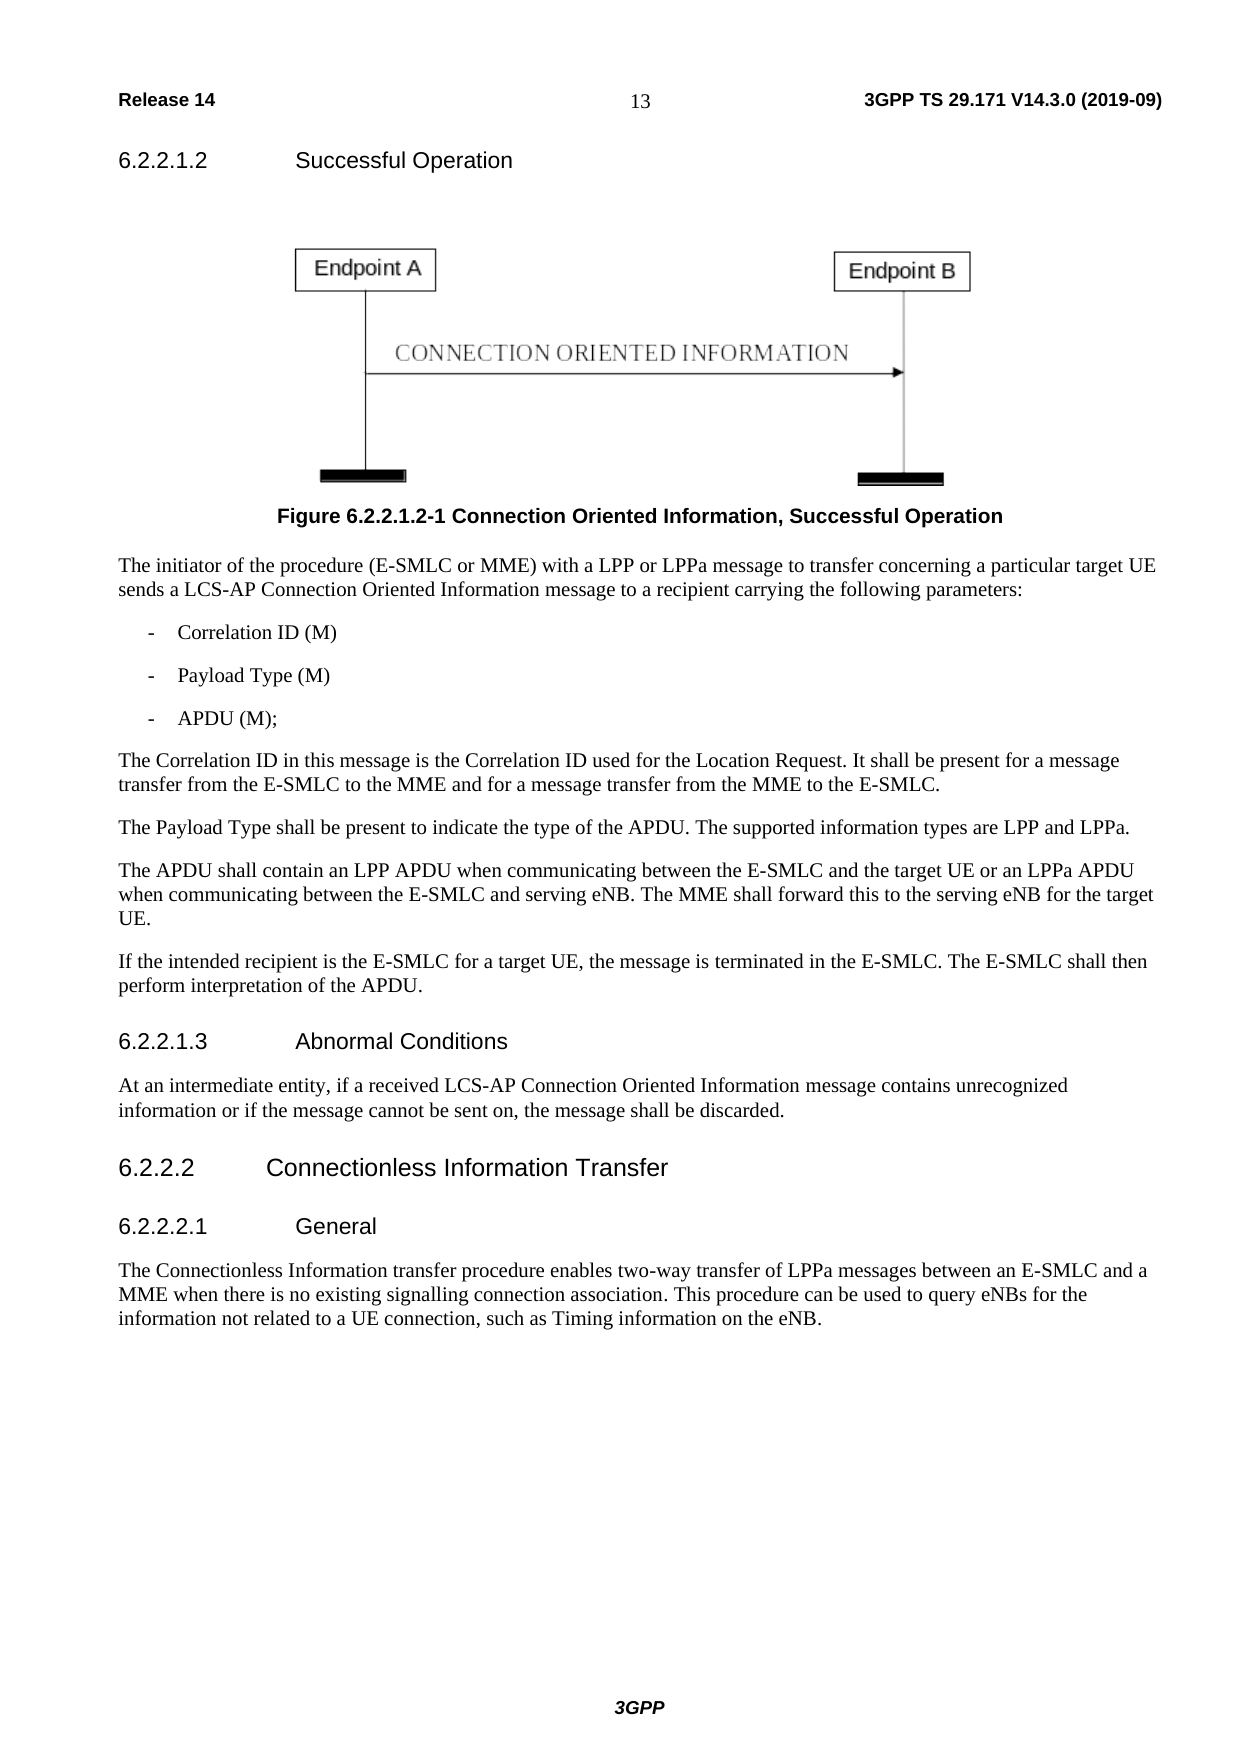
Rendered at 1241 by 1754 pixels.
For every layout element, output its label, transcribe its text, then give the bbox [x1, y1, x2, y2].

text The Payload Type shall be present to indicate the type of the APDU. The supported information types are LPP and LPPa. [118, 815, 1162, 839]
subtitle 6.2.2.2.1 General [118, 1213, 1162, 1239]
text Figure 6.2.2.1.2-1 Connection Oriented Information, Successful Operation [118, 504, 1162, 528]
text - Correlation ID (M) [118, 620, 1162, 644]
subtitle 6.2.2.1.2 Successful Operation [118, 147, 1162, 174]
subtitle 6.2.2.1.3 Abnormal Conditions [118, 1028, 1162, 1055]
text The Correlation ID in this message is the Correlation ID used for the Location Request. It shall be present for a message transfer from the E-SMLC to the MME and for a message transfer from the MME to the E-SMLC. [118, 748, 1162, 796]
text - Payload Type (M) [118, 663, 1162, 687]
text - APDU (M); [148, 706, 1162, 729]
text The Connectionless Information transfer procedure enables two-way transfer of LPPa messages between an E-SMLC and a MME when there is no existing signalling connection association. This procedure can be used to query eNBs for the information not related to a UE connection, such as Timing information on the eNB. [118, 1258, 1162, 1330]
text At an intermediate entity, if a received LCS-AP Connection Oriented Information message contains unrecognized information or if the message cannot be sent on, the message shall be discarded. [118, 1073, 1162, 1122]
text The initiator of the procedure (E-SMLC or MME) with a LPP or LPPa message to transfer concerning a particular target UE sends a LCS-AP Connection Oriented Information message to a recipient carrying the following parameters: [118, 553, 1162, 601]
text If the intended recipient is the E-SMLC for a target UE, the message is terminated in the E-SMLC. The E-SMLC shall then perform interpretation of the APDU. [118, 949, 1162, 997]
subtitle 6.2.2.2 Connectionless Information Transfer [118, 1153, 1162, 1182]
text The APDU shall contain an LPP APDU when communicating between the E-SMLC and the target UE or an LPPa APDU when communicating between the E-SMLC and serving eNB. The MME shall forward this to the serving eNB for the target UE. [118, 858, 1162, 930]
